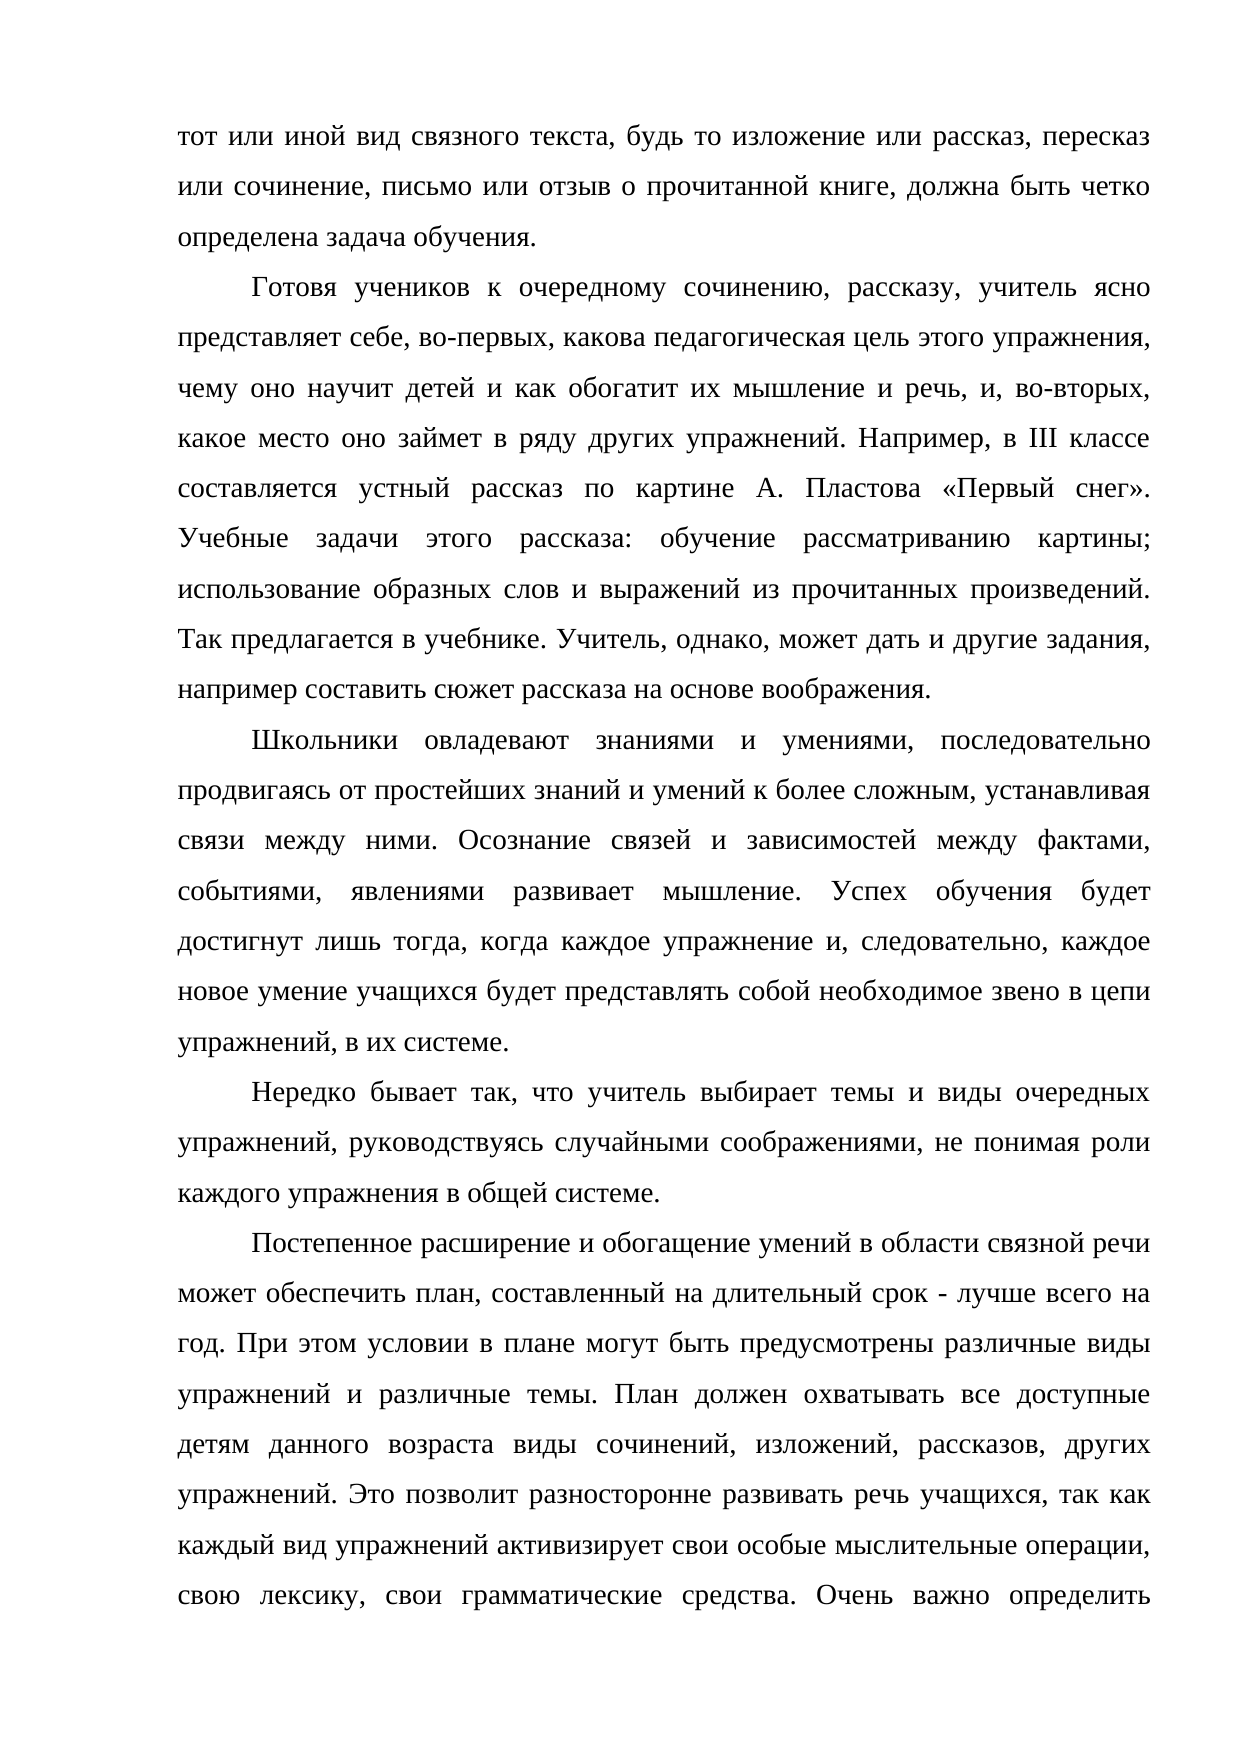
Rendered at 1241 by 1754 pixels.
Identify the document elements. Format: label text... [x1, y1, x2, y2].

text Готовя учеников к очередному сочинению, рассказу, учитель ясно представляет себе, во-первых, какова педагогическая цель этого упражнения, чему оно научит детей и как обогатит их мышление и речь, и, во-вторых, какое место оно займет в ряду других упражнений. Например, в III классе составляется устный рассказ по картине А. Пластова «Первый снег». Учебные задачи этого рассказа: обучение рассматриванию картины; использование образных слов и выражений из прочитанных произведений. Так предлагается в учебнике. Учитель, однако, может дать и другие задания, например составить сюжет рассказа на основе воображения. [177, 269, 1152, 705]
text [177, 118, 1152, 252]
text Школьники овладевают знаниями и умениями, последовательно продвигаясь от простейших знаний и умений к более сложным, устанавливая связи между ними. Осознание связей и зависимостей между фактами, событиями, явлениями развивает мышление. Успех обучения будет достигнут лишь тогда, когда каждое упражнение и, следовательно, каждое новое умение учащихся будет представлять собой необходимое звено в цепи упражнений, в их системе. [177, 722, 1152, 1057]
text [177, 1225, 1152, 1611]
text Нередко бывает так, что учитель выбирает темы и виды очередных упражнений, руководствуясь случайными соображениями, не понимая роли каждого упражнения в общей системе. [177, 1074, 1152, 1208]
